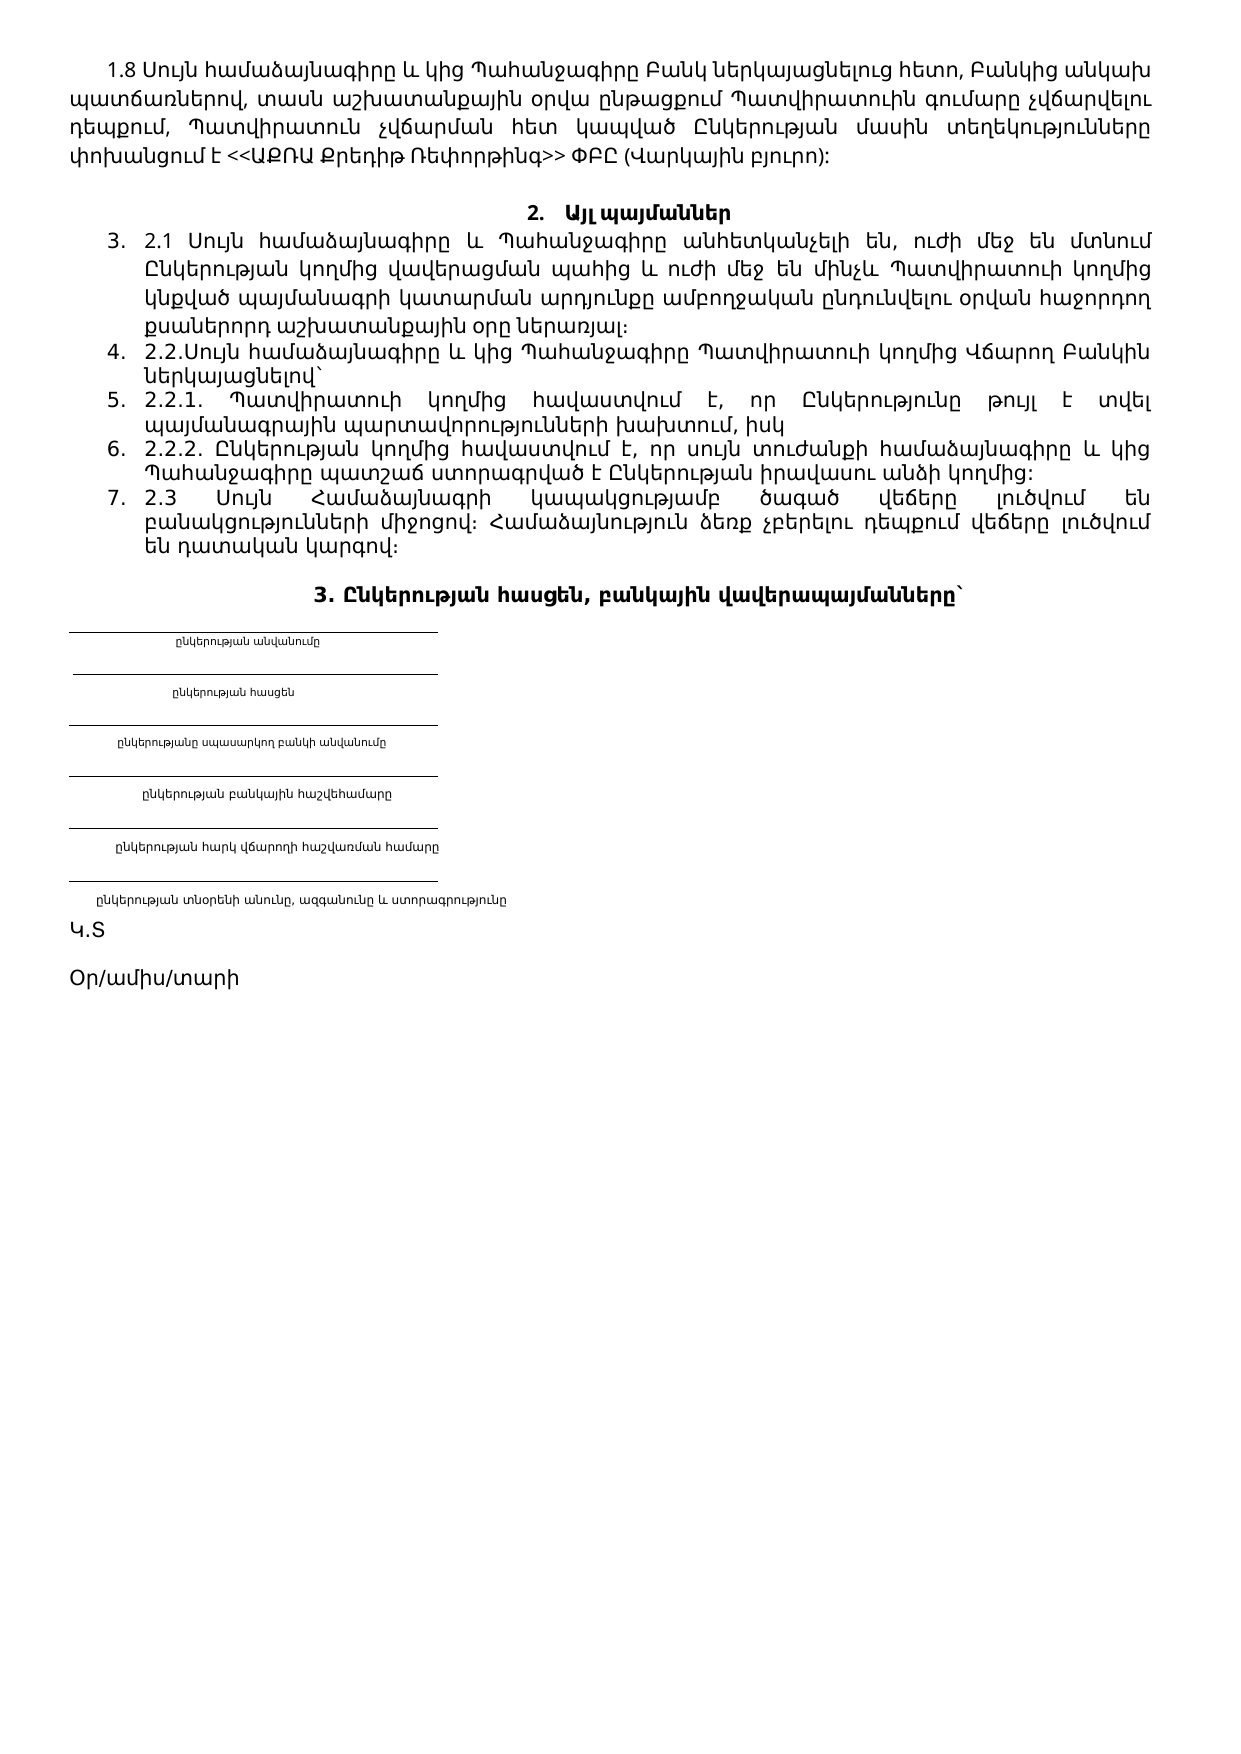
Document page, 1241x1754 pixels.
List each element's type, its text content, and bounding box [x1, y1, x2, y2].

list 2.3 Սույն Համաձայնագրի կապակցությամբ ծագած վեճերը լուծվում են բանակցությունների միջոցով։ Համաձայնություն ձեռք չբերելու դեպքում վեճերը լուծվում են դատական կարգով։ [107, 486, 1152, 558]
list 2.2.1. Պատվիրատուի կողմից հավաստվում է, որ Ընկերությունը թույլ է տվել պայմանագրային պարտավորությունների խախտում, իսկ [107, 388, 1152, 437]
text 1.8 Սույն համաձայնագիրը և կից Պահանջագիրը Բանկ ներկայացնելուց հետո, Բանկից անկախ պատճառներով, տասն աշխատանքային օրվա ընթացքում Պատվիրատուին գումարը չվճարվելու դեպքում, Պատվիրատուն չվճարման հետ կապված Ընկերության մասին տեղեկությունները փոխանցում է <<ԱՔՌԱ Քրեդիթ Ռեփորթինգ>> ՓԲԸ (Վարկային բյուրո): [69, 56, 1152, 169]
text ընկերության հարկ վճարողի հաշվառման համարը [69, 841, 1152, 865]
text Կ.Տ [69, 918, 1152, 942]
list 2.2.Սույն համաձայնագիրը և կից Պահանջագիրը Պատվիրատուի կողմից Վճարող Բանկին ներկայացնելով` [107, 340, 1152, 388]
list 2.1 Սույն համաձայնագիրը և Պահանջագիրը անհետկանչելի են, ուժի մեջ են մտնում Ընկերության կողմից վավերացման պահից և ուժի մեջ են մինչև Պատվիրատուի կողմից կնքված պայմանագրի կատարման արդյունքը ամբողջական ընդունվելու օրվան հաջորդող քսաներորդ աշխատանքային օրը ներառյալ։ [107, 226, 1152, 340]
list Այլ պայմաններ [107, 198, 1152, 226]
text ընկերությանը սպասարկող բանկի անվանումը [69, 737, 1152, 759]
text ընկերության տնօրենի անունը, ազգանունը և ստորագրությունը [69, 893, 1152, 918]
text ընկերության հասցեն [69, 686, 1152, 708]
text ընկերության բանկային հաշվեհամարը [69, 787, 1152, 812]
list 2.2.2. Ընկերության կողմից հավաստվում է, որ սույն տուժանքի համաձայնագիրը և կից Պահանջագիրը պատշաճ ստորագրված է Ընկերության իրավասու անձի կողմից: [107, 437, 1152, 486]
text Օր/ամիս/տարի [69, 966, 1152, 991]
text 3. Ընկերության հասցեն, բանկային վավերապայմանները` [69, 583, 1152, 607]
text ընկերության անվանումը [69, 636, 1152, 657]
